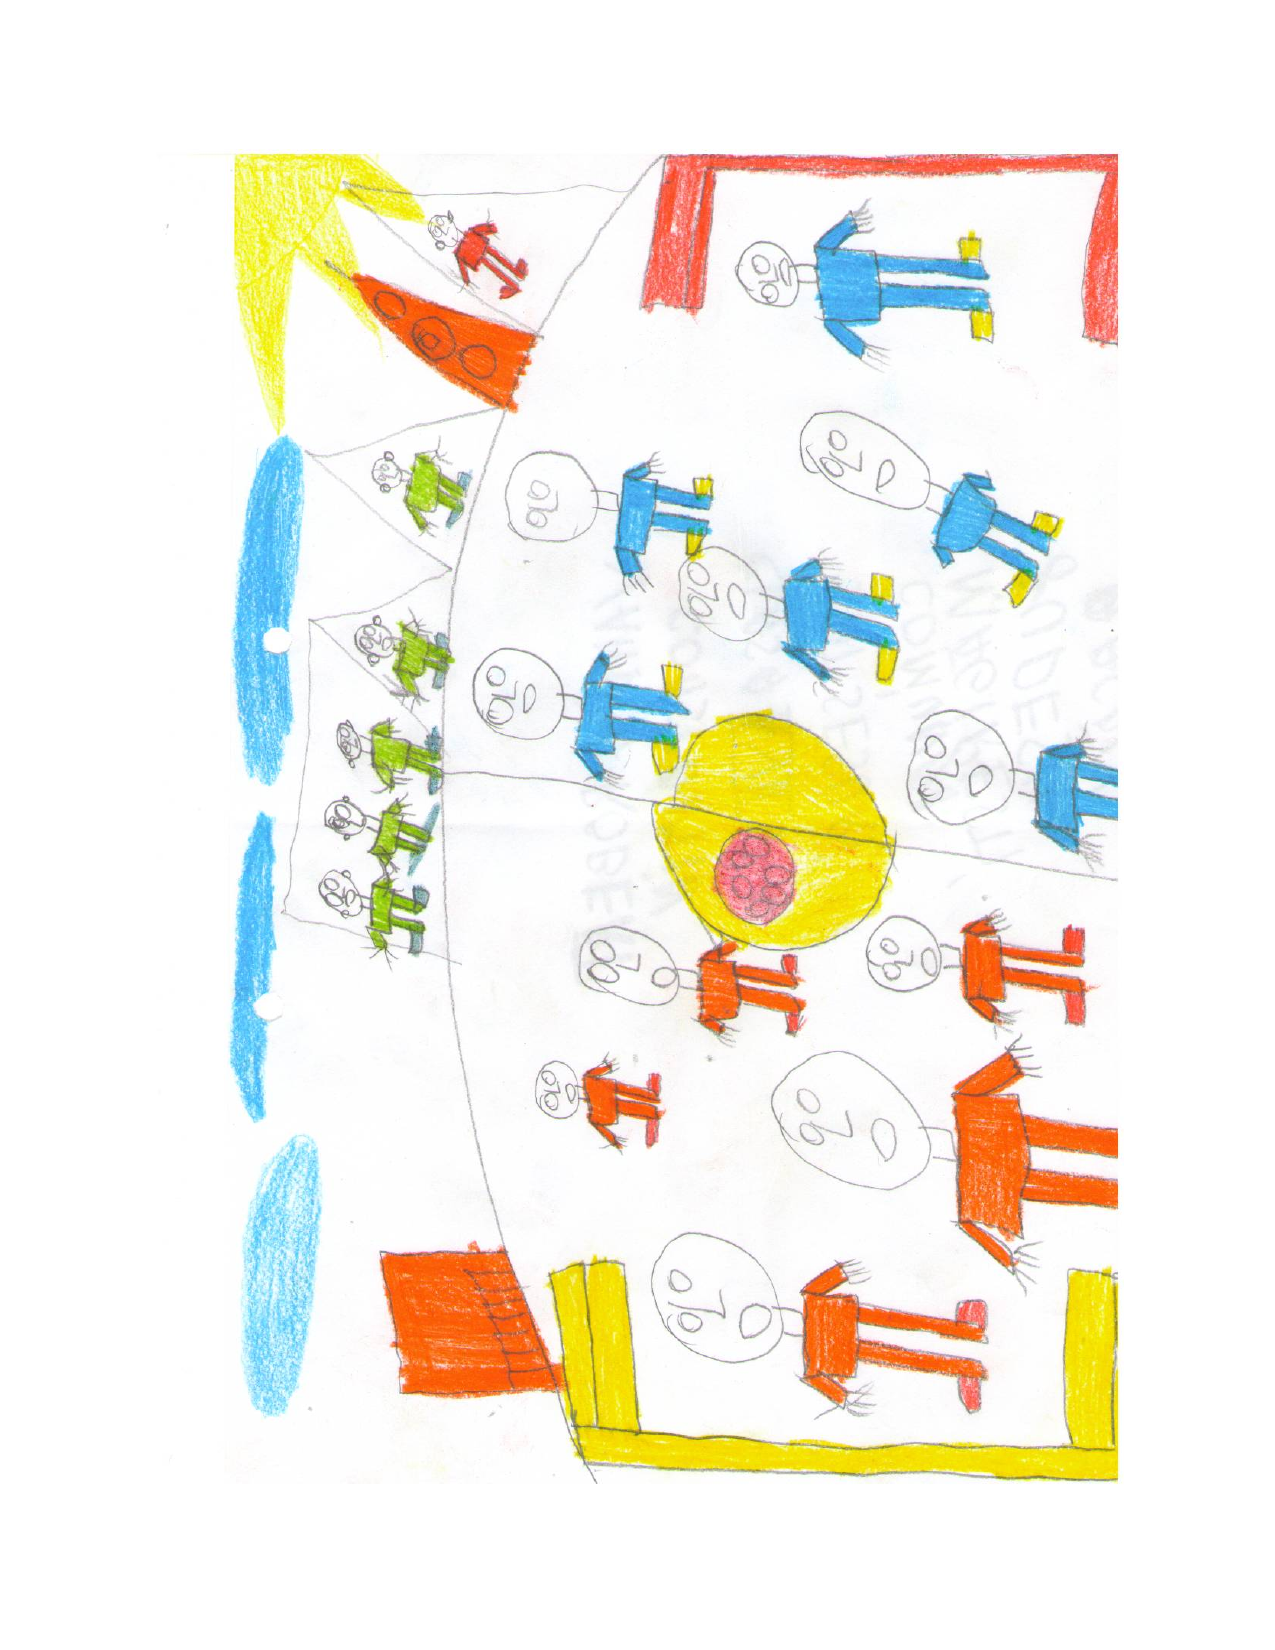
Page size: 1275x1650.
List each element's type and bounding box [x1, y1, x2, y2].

picture [150, 149, 1124, 1488]
